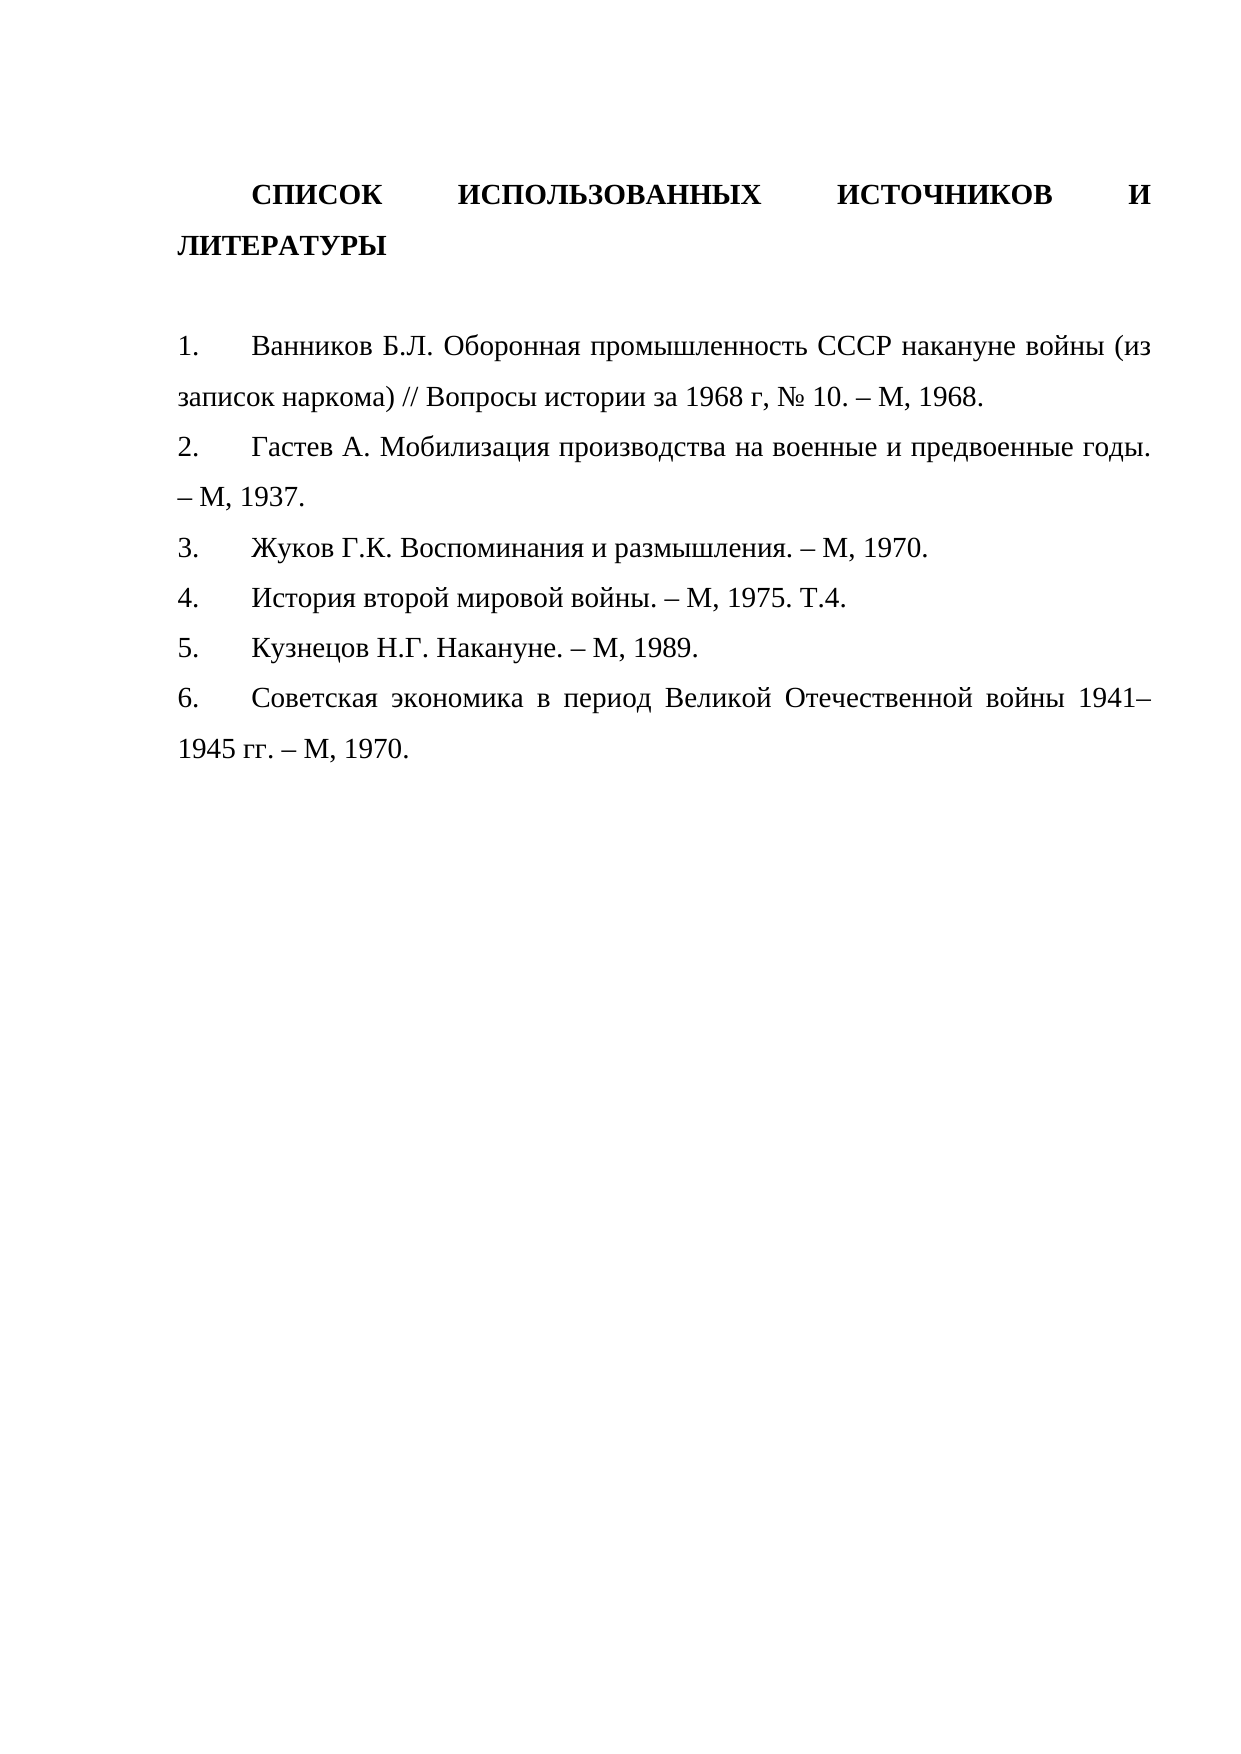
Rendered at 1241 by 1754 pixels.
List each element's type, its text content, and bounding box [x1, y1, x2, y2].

text СПИСОК ИСПОЛЬЗОВАННЫХ ИСТОЧНИКОВ И ЛИТЕРАТУРЫ [177, 177, 1152, 261]
list Жуков Г.К. Воспоминания и размышления. – М, 1970. [177, 530, 1152, 563]
list Гастев А. Мобилизация производства на военные и предвоенные годы. – М, 1937. [177, 429, 1152, 513]
list История второй мировой войны. – М, 1975. Т.4. [177, 580, 1152, 613]
list Ванников Б.Л. Оборонная промышленность СССР накануне войны (из записок наркома) // Вопросы истории за 1968 г, № 10. – М, 1968. [177, 328, 1152, 412]
list Кузнецов Н.Г. Накануне. – М, 1989. [177, 630, 1152, 664]
list Советская экономика в период Великой Отечественной войны 1941–1945 гг. – М, 1970. [177, 681, 1152, 764]
